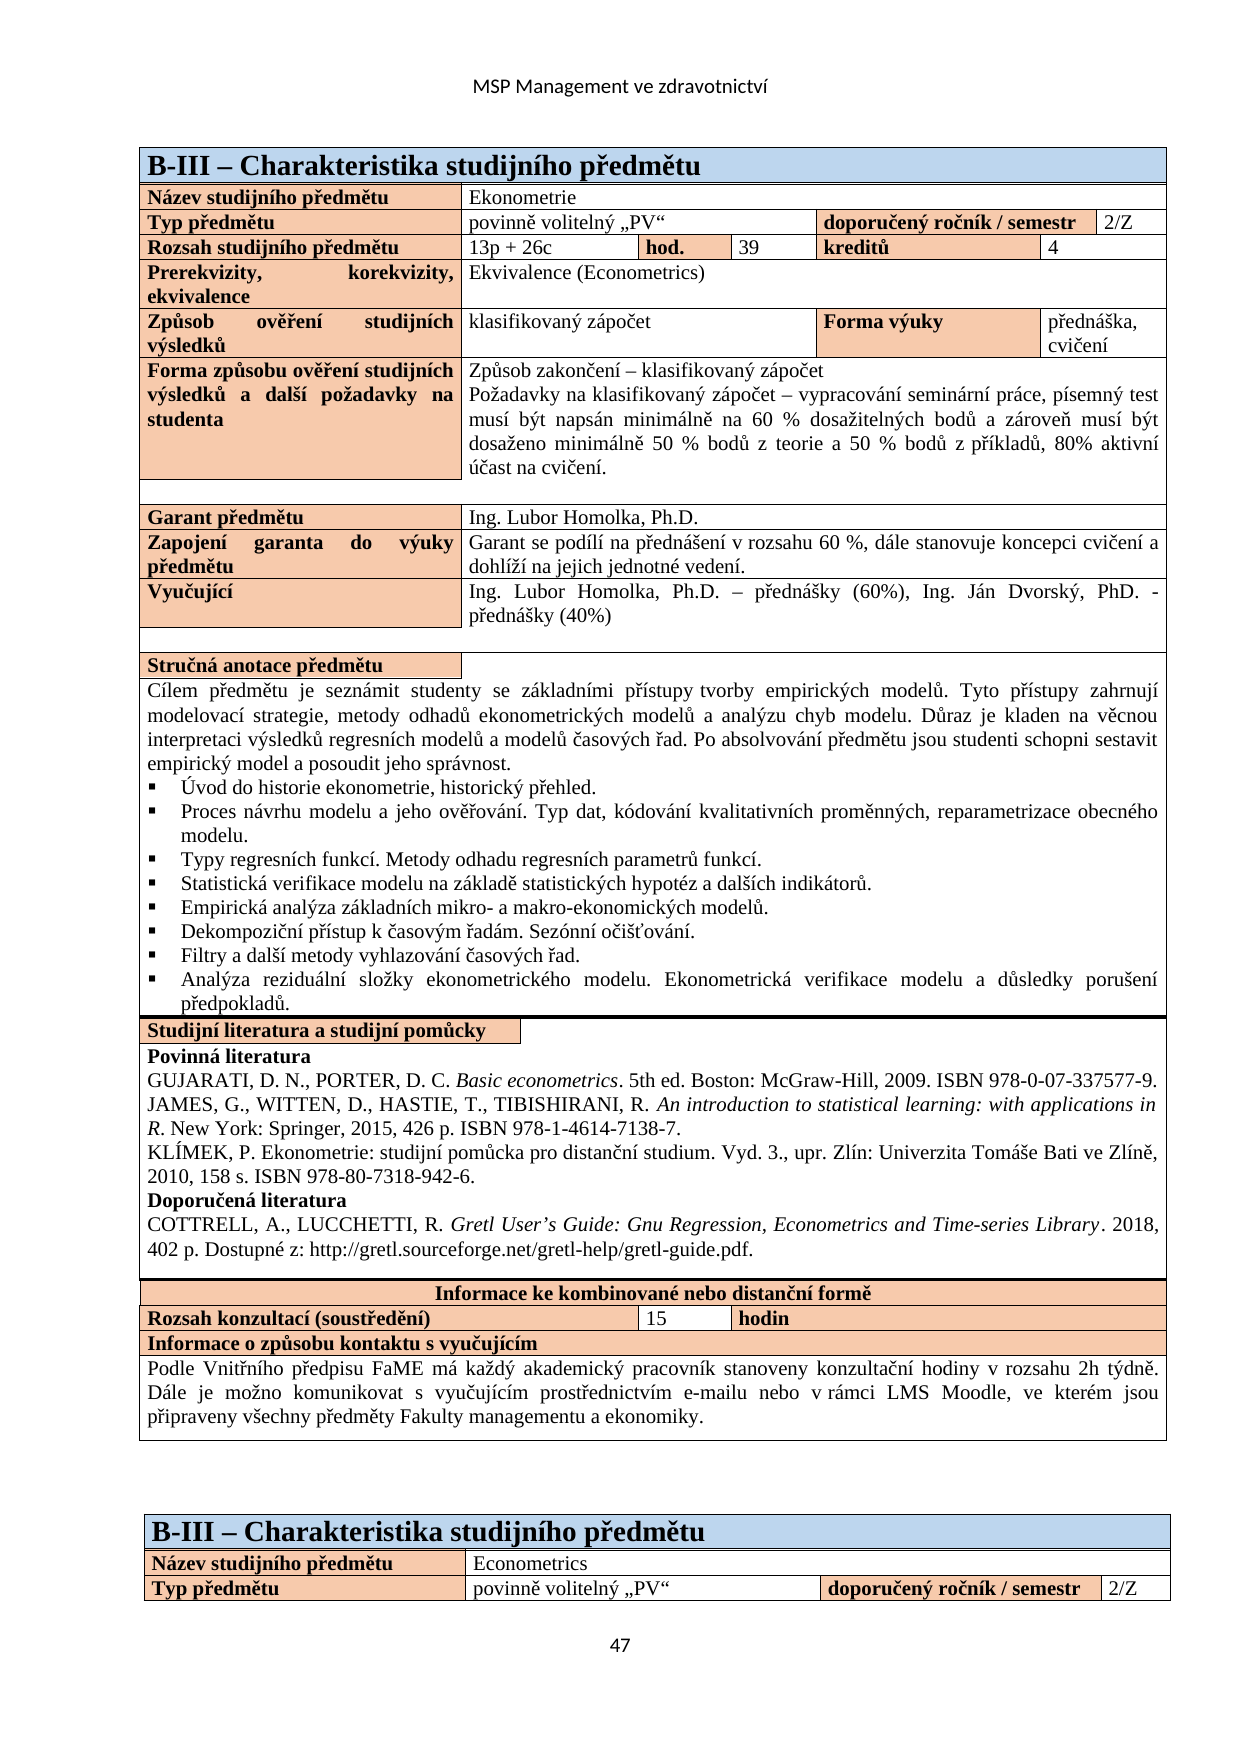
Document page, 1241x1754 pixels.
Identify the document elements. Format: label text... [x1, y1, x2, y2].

table_cell [140, 479, 1166, 504]
table_cell Ing. Lubor Homolka, Ph.D. [462, 505, 1166, 529]
table_cell Garant předmětu [140, 505, 461, 529]
table_cell Forma výuky [817, 309, 1040, 357]
table_cell Informace o způsobu kontaktu s vyučujícím [140, 1331, 1166, 1355]
table_cell 13p + 26c [462, 235, 638, 259]
table_cell doporučený ročník / semestr [817, 210, 1096, 234]
table_cell Název studijního předmětu [145, 1551, 465, 1575]
table_cell 15 [639, 1306, 731, 1330]
table_cell Podle Vnitřního předpisu FaME má každý akademický pracovník stanoveny konzultační hodiny v rozsahu 2h týdně. Dále je možno komunikovat s vyučujícím prostřednictvím e-mailu nebo v rámci LMS Moodle, ve kterém jsou připraveny všechny předměty Fakulty managementu a ekonomiky. [140, 1356, 1166, 1440]
table_cell [521, 1019, 1166, 1043]
table_cell Typ předmětu [140, 210, 461, 234]
table_cell povinně volitelný „PV“ [466, 1576, 820, 1600]
table_cell Studijní literatura a studijní pomůcky [140, 1019, 520, 1043]
table_cell Způsob ověření studijních výsledků [140, 309, 461, 357]
table_cell povinně volitelný „PV“ [462, 210, 816, 234]
table_cell kreditů [817, 235, 1040, 259]
table_cell Stručná anotace předmětu [140, 653, 461, 677]
table_cell 2/Z [1102, 1576, 1170, 1600]
table_cell Ing. Lubor Homolka, Ph.D. – přednášky (60%), Ing. Ján Dvorský, PhD. - přednášky (40%) [462, 579, 1166, 627]
table_header B-III – Charakteristika studijního předmětu [140, 148, 1166, 182]
table_cell 2/Z [1097, 210, 1166, 234]
table_cell Způsob zakončení – klasifikovaný zápočet Požadavky na klasifikovaný zápočet – vypracování seminární práce, písemný test musí být napsán minimálně na 60 % dosažitelných bodů a zároveň musí být dosaženo minimálně 50 % bodů z teorie a 50 % bodů z příkladů, 80% aktivní účast na cvičení. [462, 358, 1166, 479]
table_cell Ekonometrie [462, 185, 1166, 209]
table_cell 39 [732, 235, 816, 259]
table_cell hodin [732, 1306, 1166, 1330]
table_cell klasifikovaný zápočet [462, 309, 816, 357]
table_cell přednáška, cvičení [1041, 309, 1166, 357]
table_header B-III – Charakteristika studijního předmětu [145, 1515, 1170, 1548]
table_cell Zapojení garanta do výuky předmětu [140, 530, 461, 578]
table_cell hod. [639, 235, 731, 259]
table_cell Econometrics [466, 1551, 1170, 1575]
table_cell Ekvivalence (Econometrics) [462, 260, 1166, 308]
table_cell Garant se podílí na přednášení v rozsahu 60 %, dále stanovuje koncepci cvičení a dohlíží na jejich jednotné vedení. [462, 530, 1166, 578]
table_cell Rozsah studijního předmětu [140, 235, 461, 259]
table_cell Název studijního předmětu [140, 185, 461, 209]
table_cell Prerekvizity, korekvizity, ekvivalence [140, 260, 461, 308]
table_cell doporučený ročník / semestr [821, 1576, 1101, 1600]
table_cell Rozsah konzultací (soustředění) [140, 1306, 638, 1330]
table_cell [462, 653, 1166, 677]
table_cell Vyučující [140, 579, 461, 627]
table_cell Povinná literatura GUJARATI, D. N., PORTER, D. C. Basic econometrics. 5th ed. Boston: McGraw-Hill, 2009. ISBN 978-0-07-337577-9. JAMES, G., WITTEN, D., HASTIE, T., TIBISHIRANI, R. An introduction to statistical learning: with applications in R. New York: Springer, 2015, 426 p. ISBN 978-1-4614-7138-7. KLÍMEK, P. Ekonometrie: studijní pomůcka pro distanční studium. Vyd. 3., upr. Zlín: Univerzita Tomáše Bati ve Zlíně, 2010, 158 s. ISBN 978-80-7318-942-6. Doporučená literatura COTTRELL, A., LUCCHETTI, R. Gretl User’s Guide: Gnu Regression, Econometrics and Time-series Library. 2018, 402 p. Dostupné z: http://gretl.sourceforge.net/gretl-help/gretl-guide.pdf. [140, 1043, 1166, 1278]
table_cell Cílem předmětu je seznámit studenty se základními přístupy tvorby empirických modelů. Tyto přístupy zahrnují modelovací strategie, metody odhadů ekonometrických modelů a analýzu chyb modelu. Důraz je kladen na věcnou interpretaci výsledků regresních modelů a modelů časových řad. Po absolvování předmětu jsou studenti schopni sestavit empirický model a posoudit jeho správnost. Úvod do historie ekonometrie, historický přehled. Proces návrhu modelu a jeho ověřování. Typ dat, kódování kvalitativních proměnných, reparametrizace obecného modelu. Typy regresních funkcí. Metody odhadu regresních parametrů funkcí. Statistická verifikace modelu na základě statistických hypotéz a dalších indikátorů. Empirická analýza základních mikro- a makro-ekonomických modelů. Dekompoziční přístup k časovým řadám. Sezónní očišťování. Filtry a další metody vyhlazování časových řad. Analýza reziduální složky ekonometrického modelu. Ekonometrická verifikace modelu a důsledky porušení předpokladů. [140, 678, 1166, 1015]
table_cell Typ předmětu [145, 1576, 465, 1600]
table_cell Forma způsobu ověření studijních výsledků a další požadavky na studenta [140, 358, 461, 479]
table_cell Informace ke kombinované nebo distanční formě [141, 1281, 1166, 1305]
table_cell 4 [1041, 235, 1166, 259]
table_cell [140, 627, 1166, 652]
